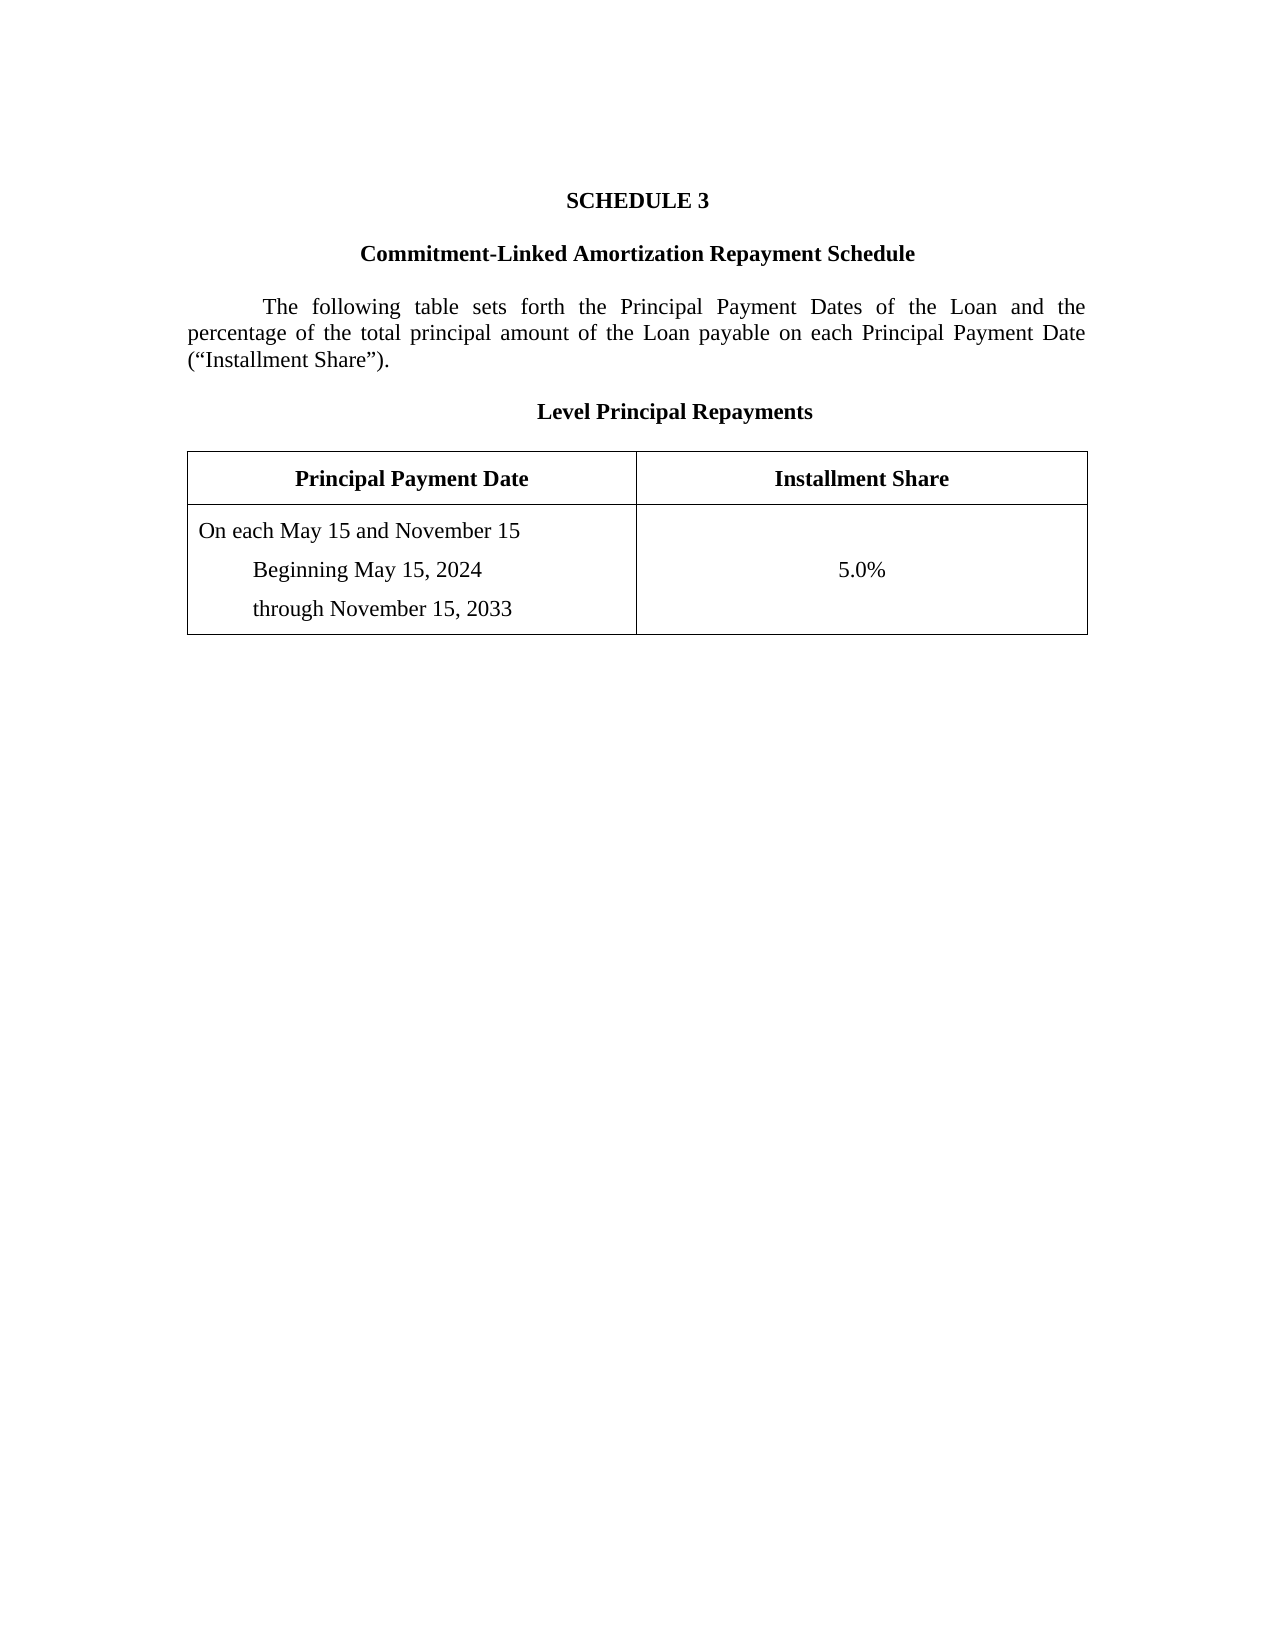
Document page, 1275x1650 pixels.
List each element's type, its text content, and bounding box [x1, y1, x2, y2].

text SCHEDULE 3 [187, 187, 1087, 214]
table_header Principal Payment Date [188, 452, 636, 503]
text The following table sets forth the Principal Payment Dates of the Loan and the percentage of the total principal amount of the Loan payable on each Principal Payment Date (“Installment Share”). [187, 293, 1087, 372]
table_header Installment Share [637, 452, 1087, 503]
text Commitment-Linked Amortization Repayment Schedule [187, 240, 1087, 267]
table_cell 5.0% [637, 505, 1087, 633]
table_cell On each May 15 and November 15 Beginning May 15, 2024 through November 15, 2033 [188, 505, 636, 633]
text Level Principal Repayments [262, 398, 1087, 425]
